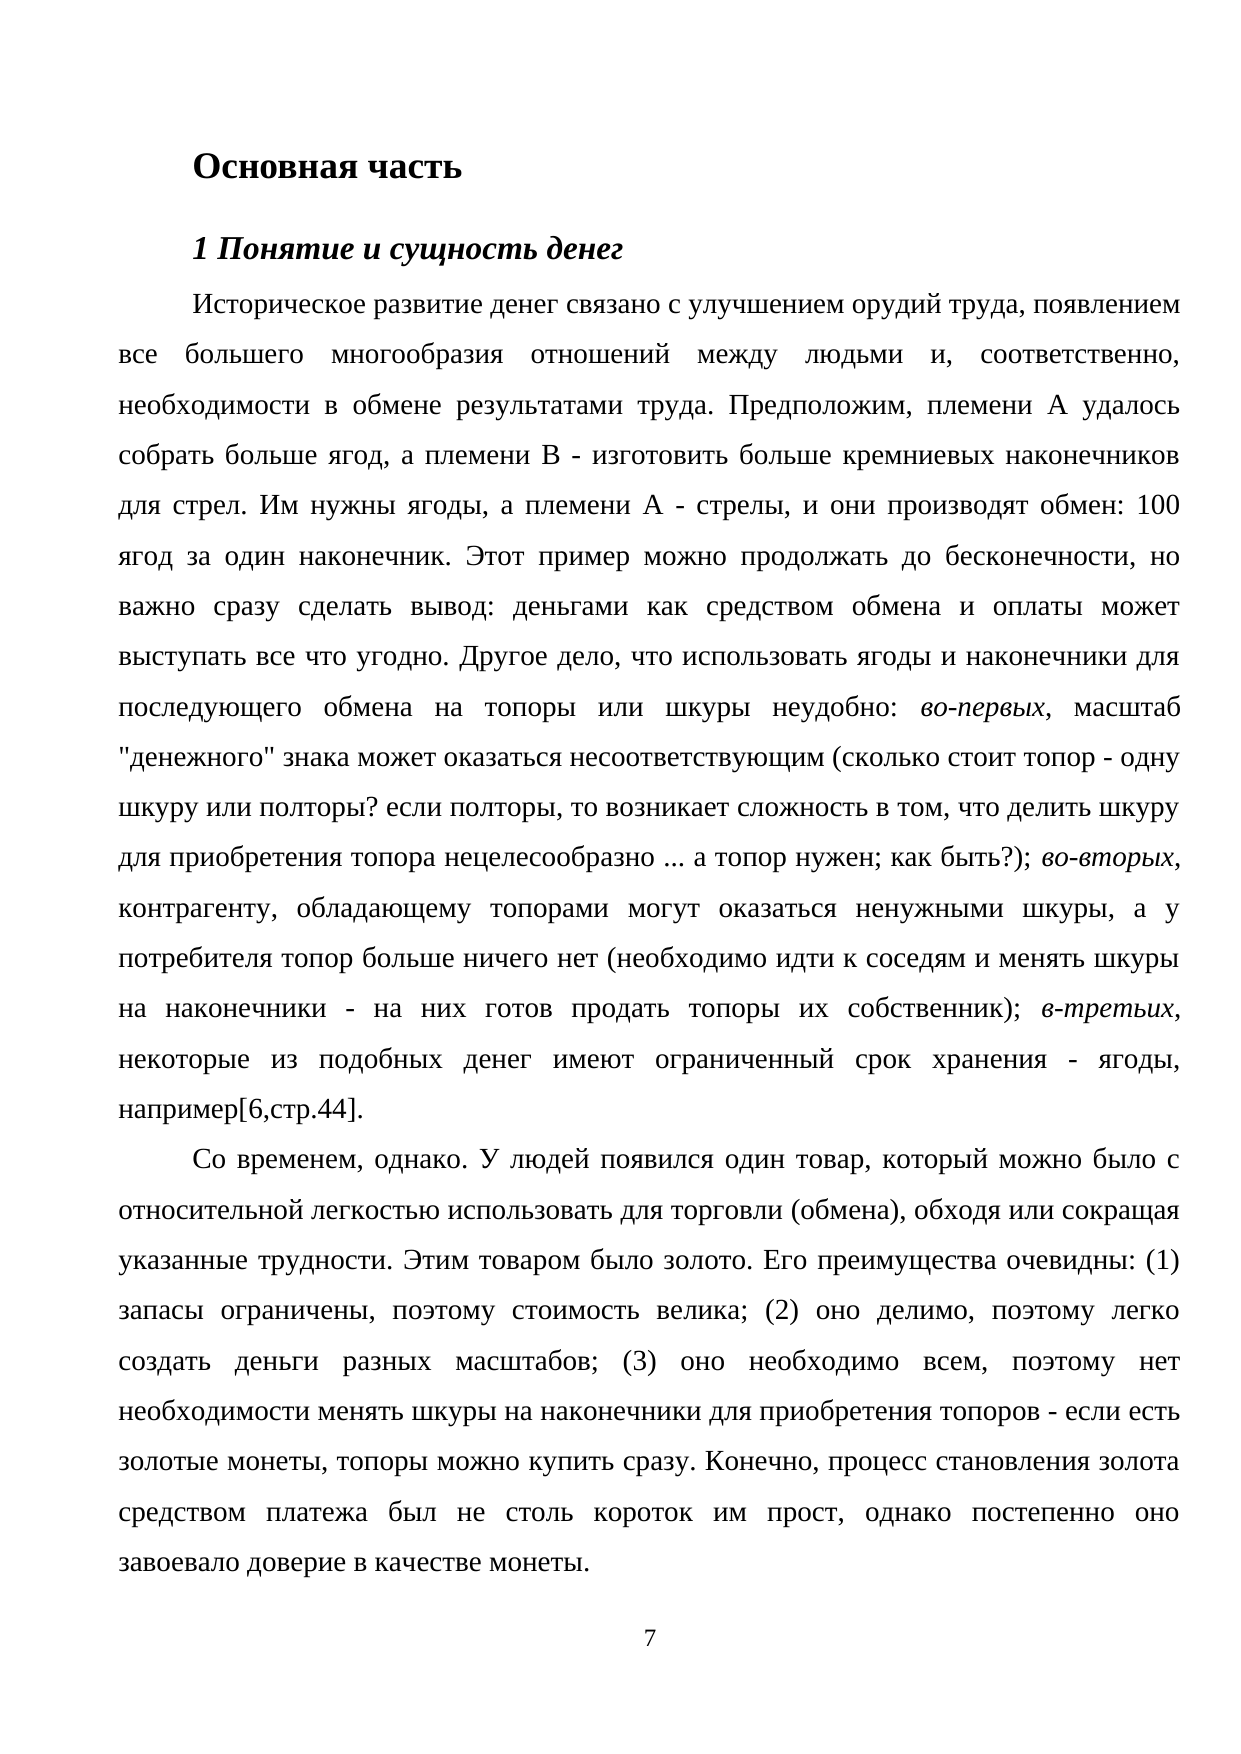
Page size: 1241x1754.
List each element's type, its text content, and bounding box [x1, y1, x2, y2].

text Со временем, однако. У людей появился один товар, который можно было с относительной легкостью использовать для торговли (обмена), обходя или сокращая указанные трудности. Этим товаром было золото. Его преимущества очевидны: (1) запасы ограничены, поэтому стоимость велика; (2) оно делимо, поэтому легко создать деньги разных масштабов; (3) оно необходимо всем, поэтому нет необходимости менять шкуры на наконечники для приобретения топоров - если есть золотые монеты, топоры можно купить сразу. Конечно, процесс становления золота средством платежа был не столь короток им прост, однако постепенно оно завоевало доверие в качестве монеты. [118, 1141, 1181, 1577]
subtitle 1 Понятие и сущность денег [118, 229, 1181, 267]
text Историческое развитие денег связано с улучшением орудий труда, появлением все большего многообразия отношений между людьми и, соответственно, необходимости в обмене результатами труда. Предположим, племени А удалось собрать больше ягод, а племени В - изготовить больше кремниевых наконечников для стрел. Им нужны ягоды, а племени А - стрелы, и они производят обмен: 100 ягод за один наконечник. Этот пример можно продолжать до бесконечности, но важно сразу сделать вывод: деньгами как средством обмена и оплаты может выступать все что угодно. Другое дело, что использовать ягоды и наконечники для последующего обмена на топоры или шкуры неудобно: во-первых, масштаб "денежного" знака может оказаться несоответствующим (сколько стоит топор - одну шкуру или полторы? если полторы, то возникает сложность в том, что делить шкуру для приобретения топора нецелесообразно ... а топор нужен; как быть?); во-вторых, контрагенту, обладающему топорами могут оказаться ненужными шкуры, а у потребителя топор больше ничего нет (необходимо идти к соседям и менять шкуры на наконечники - на них готов продать топоры их собственник); в-третьих, некоторые из подобных денег имеют ограниченный срок хранения - ягоды, например[6,стр.44]. [118, 286, 1181, 1125]
subtitle Основная часть [118, 143, 1181, 186]
